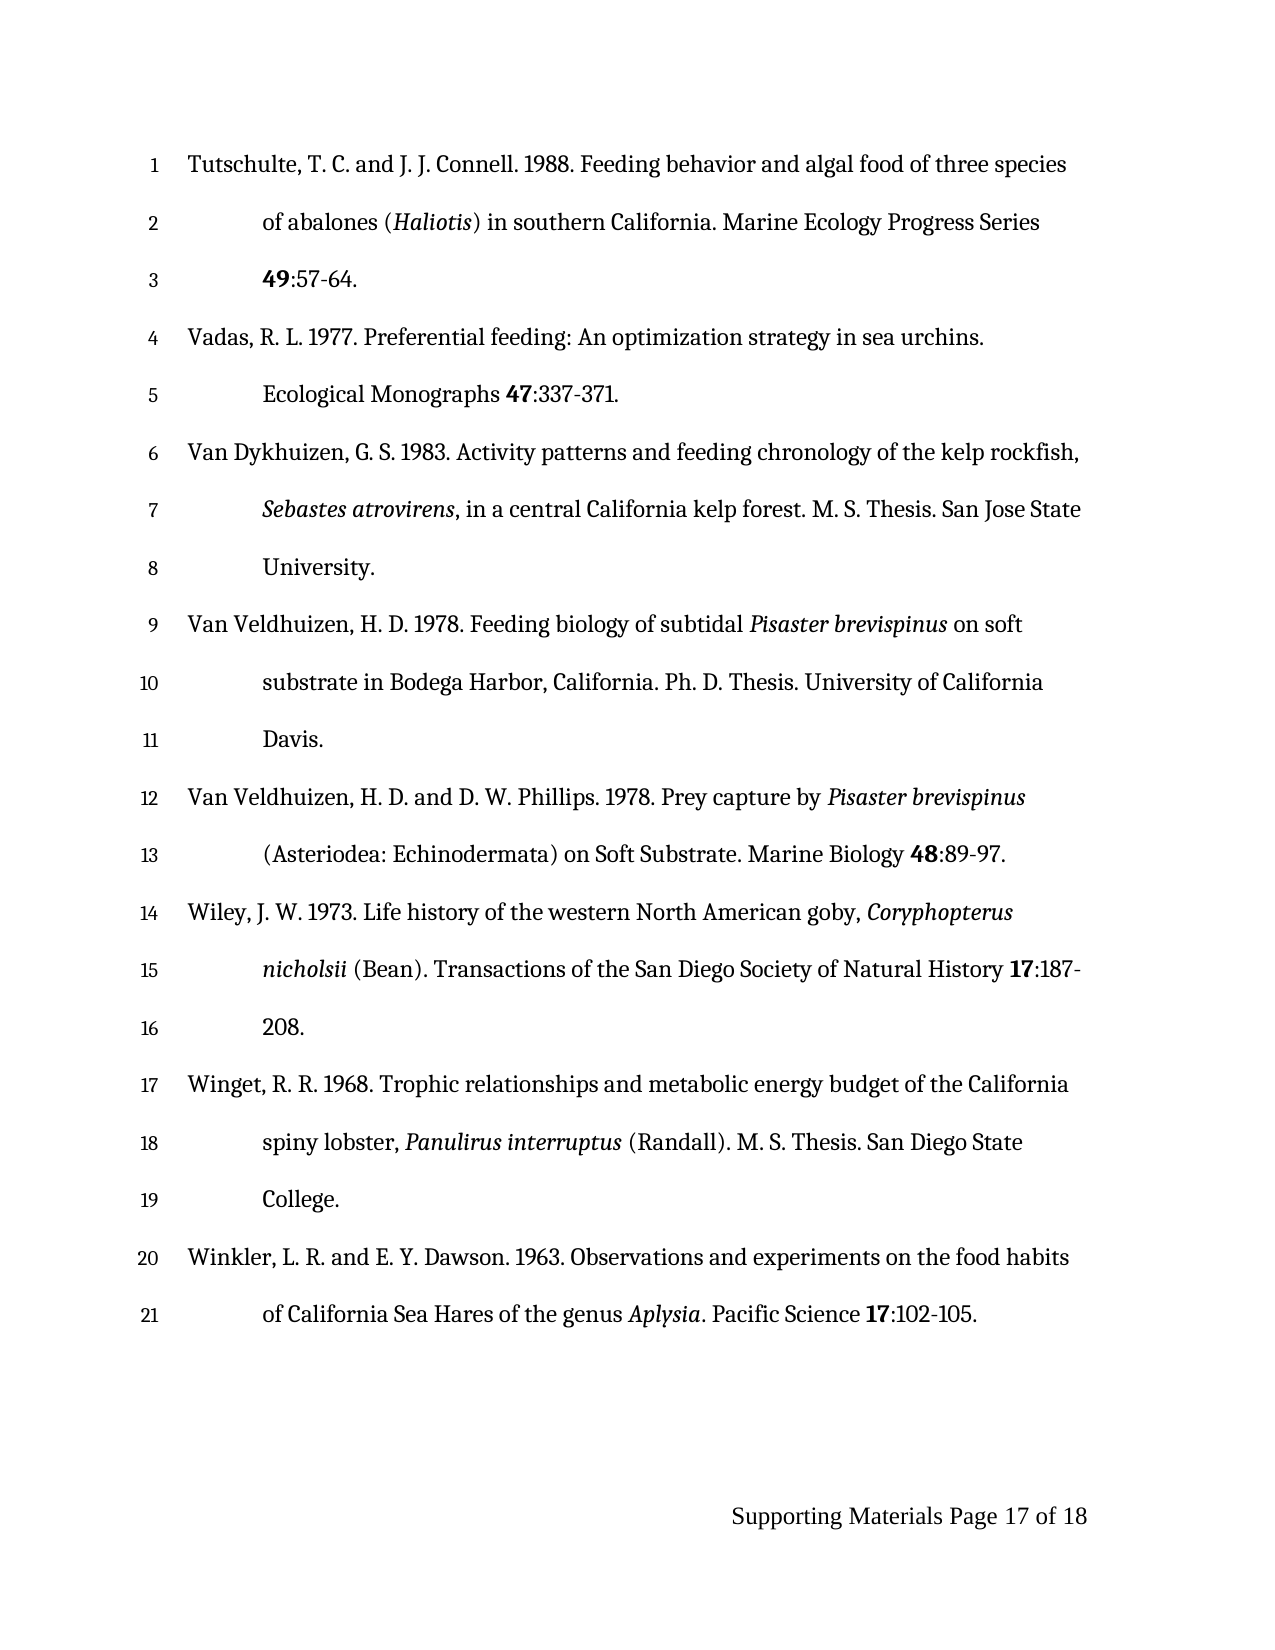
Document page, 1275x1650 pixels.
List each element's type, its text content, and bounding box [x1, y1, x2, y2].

text Tutschulte, T. C. and J. J. Connell. 1988. Feeding behavior and algal food of three species of abalones (Haliotis) in southern California. Marine Ecology Progress Series 49:57-64. [187, 150, 1087, 294]
text Van Veldhuizen, H. D. 1978. Feeding biology of subtidal Pisaster brevispinus on soft substrate in Bodega Harbor, California. Ph. D. Thesis. University of California Davis. [187, 610, 1087, 754]
text Winget, R. R. 1968. Trophic relationships and metabolic energy budget of the California spiny lobster, Panulirus interruptus (Randall). M. S. Thesis. San Diego State College. [187, 1070, 1087, 1214]
text Winkler, L. R. and E. Y. Dawson. 1963. Observations and experiments on the food habits of California Sea Hares of the genus Aplysia. Pacific Science 17:102-105. [187, 1242, 1087, 1329]
text Van Dykhuizen, G. S. 1983. Activity patterns and feeding chronology of the kelp rockfish, Sebastes atrovirens, in a central California kelp forest. M. S. Thesis. San Jose State University. [187, 437, 1087, 581]
text Wiley, J. W. 1973. Life history of the western North American goby, Coryphopterus nicholsii (Bean). Transactions of the San Diego Society of Natural History 17:187-208. [187, 897, 1087, 1041]
text Vadas, R. L. 1977. Preferential feeding: An optimization strategy in sea urchins. Ecological Monographs 47:337-371. [187, 322, 1087, 409]
text Van Veldhuizen, H. D. and D. W. Phillips. 1978. Prey capture by Pisaster brevispinus (Asteriodea: Echinodermata) on Soft Substrate. Marine Biology 48:89-97. [187, 782, 1087, 869]
